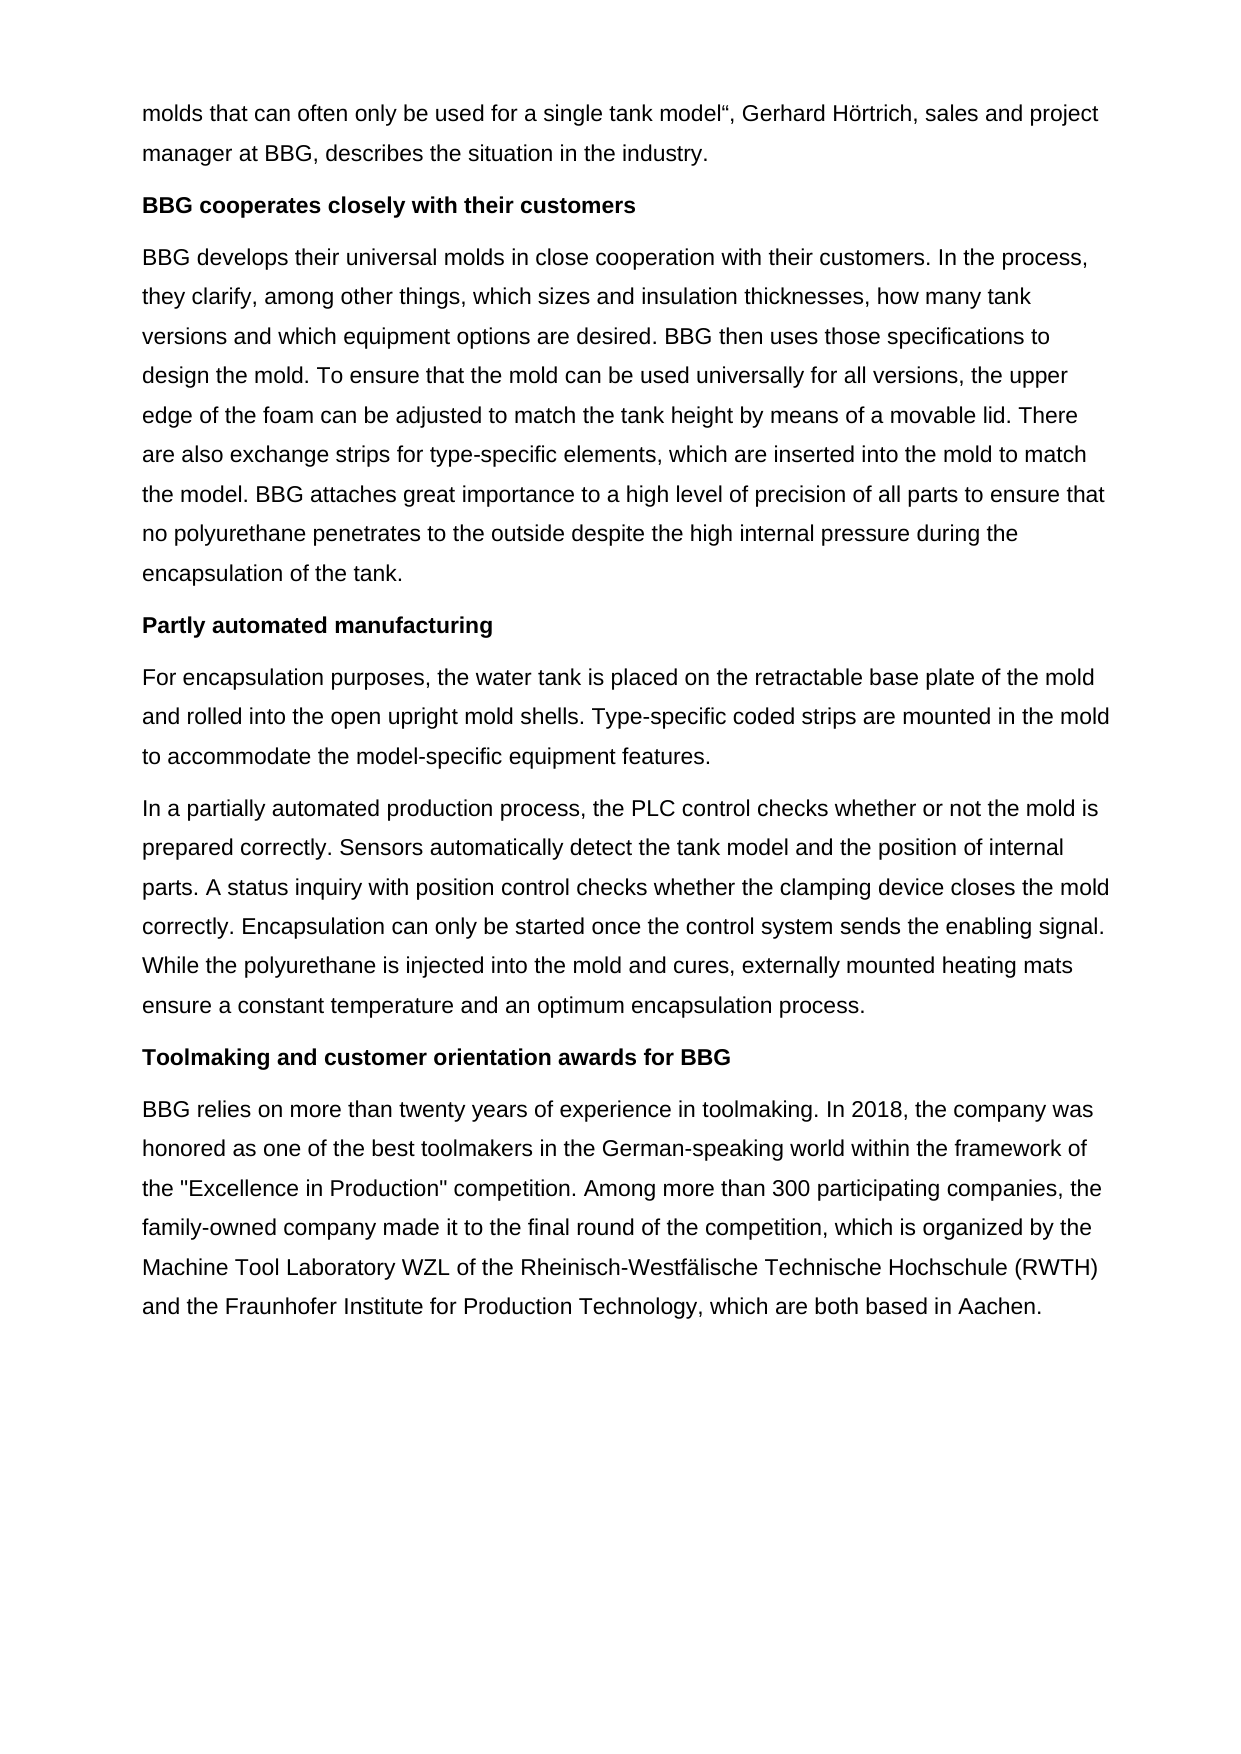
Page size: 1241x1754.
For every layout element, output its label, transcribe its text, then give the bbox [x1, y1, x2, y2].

text For encapsulation purposes, the water tank is placed on the retractable base plate of the mold and rolled into the open upright mold shells. Type-specific coded strips are mounted in the mold to accommodate the model-specific equipment features. [142, 664, 1110, 769]
text BBG relies on more than twenty years of experience in toolmaking. In 2018, the company was honored as one of the best toolmakers in the German-speaking world within the framework of the "Excellence in Production" competition. Among more than 300 participating companies, the family-owned company made it to the final round of the competition, which is organized by the Machine Tool Laboratory WZL of the Rheinisch-Westfälische Technische Hochschule (RWTH) and the Fraunhofer Institute for Production Technology, which are both based in Aachen. [142, 1096, 1110, 1320]
text Partly automated manufacturing [142, 612, 1110, 638]
text In a partially automated production process, the PLC control checks whether or not the mold is prepared correctly. Sensors automatically detect the tank model and the position of internal parts. A status inquiry with position control checks whether the clamping device closes the mold correctly. Encapsulation can only be started once the control system sends the enabling signal. While the polyurethane is injected into the mold and cures, externally mounted heating mats ensure a constant temperature and an optimum encapsulation process. [142, 794, 1110, 1018]
text Toolmaking and customer orientation awards for BBG [142, 1044, 1110, 1070]
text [142, 100, 1110, 166]
text BBG cooperates closely with their customers [142, 192, 1110, 218]
text BBG develops their universal molds in close cooperation with their customers. In the process, they clarify, among other things, which sizes and insulation thicknesses, how many tank versions and which equipment options are desired. BBG then uses those specifications to design the mold. To ensure that the mold can be used universally for all versions, the upper edge of the foam can be adjusted to match the tank height by means of a movable lid. There are also exchange strips for type-specific elements, which are inserted into the mold to match the model. BBG attaches great importance to a high level of precision of all parts to ensure that no polyurethane penetrates to the outside despite the high internal pressure during the encapsulation of the tank. [142, 244, 1110, 586]
